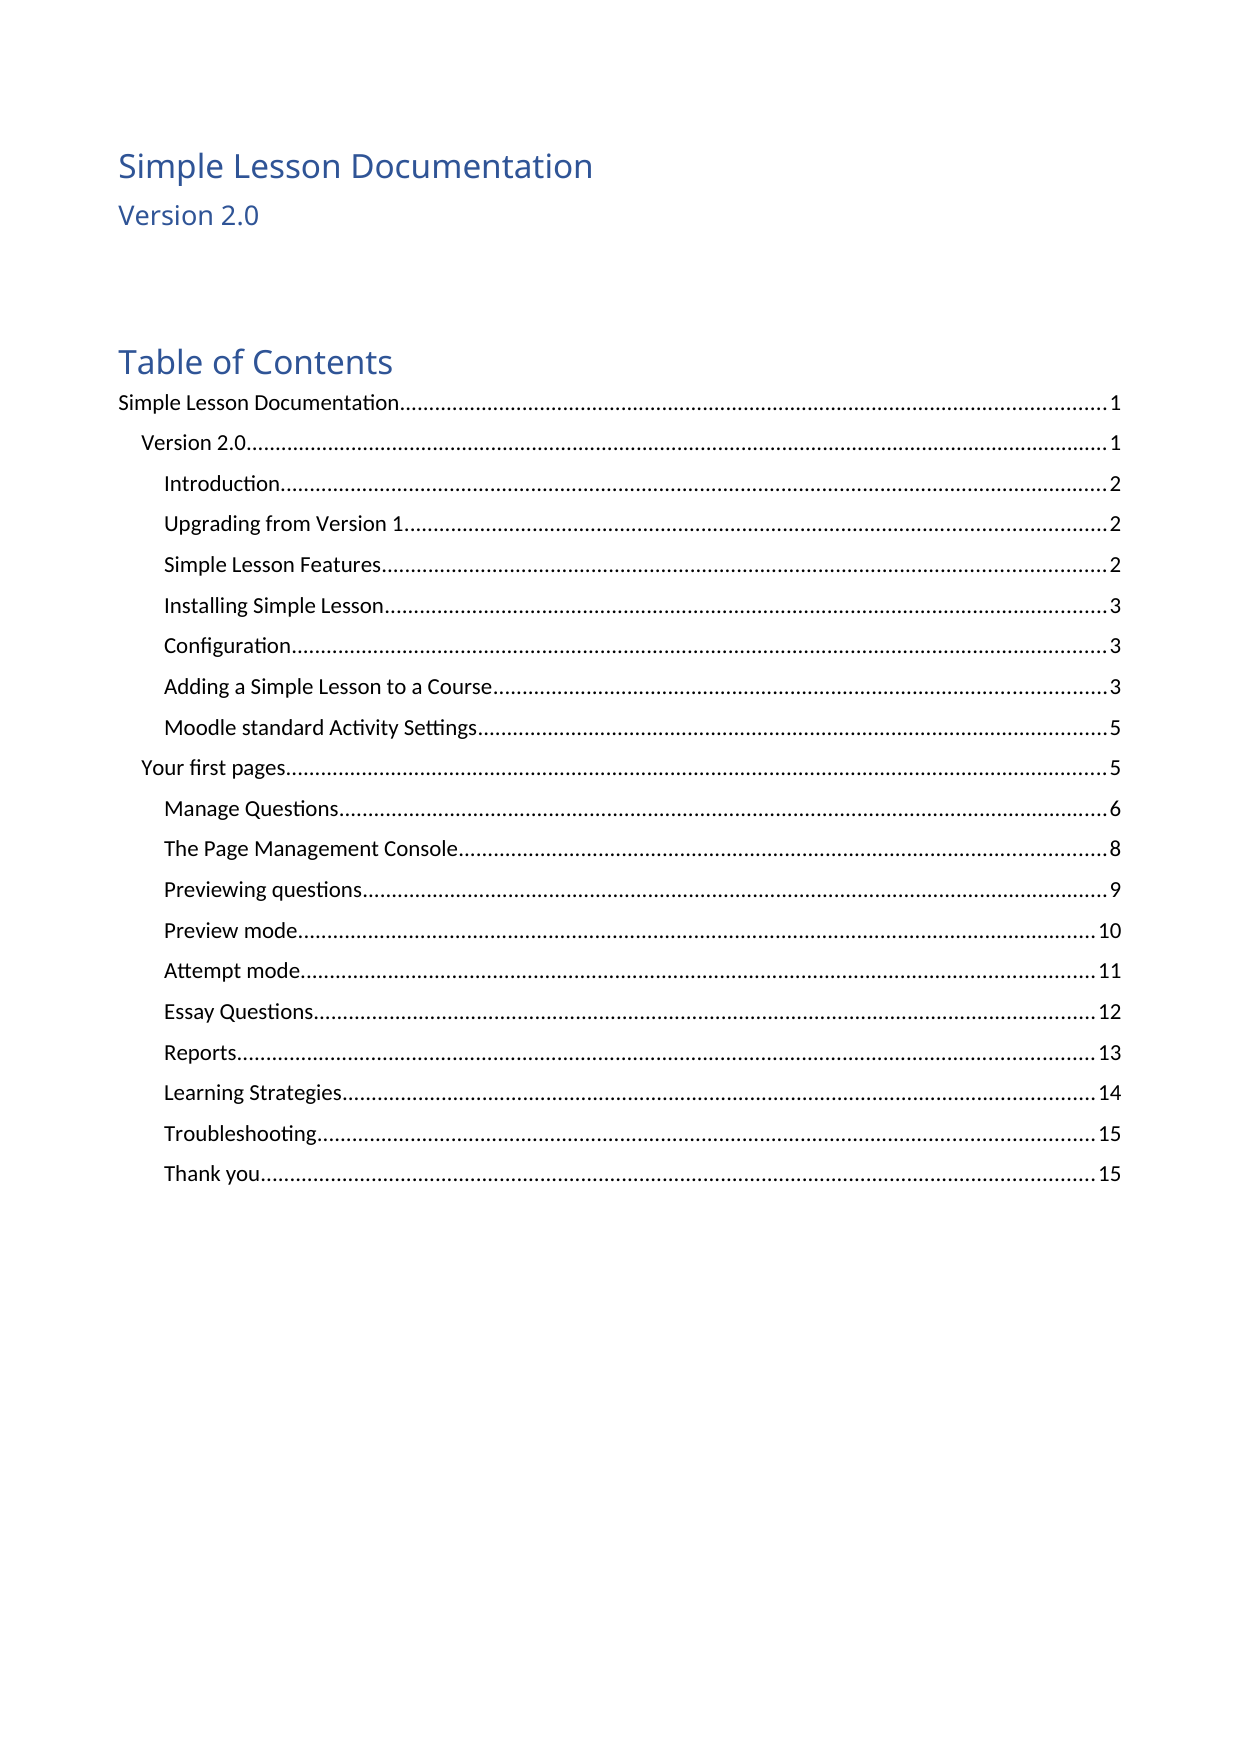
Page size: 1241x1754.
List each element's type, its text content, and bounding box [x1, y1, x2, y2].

subtitle Simple Lesson Documentation [118, 143, 1122, 188]
subtitle Version 2.0 [118, 196, 1122, 233]
